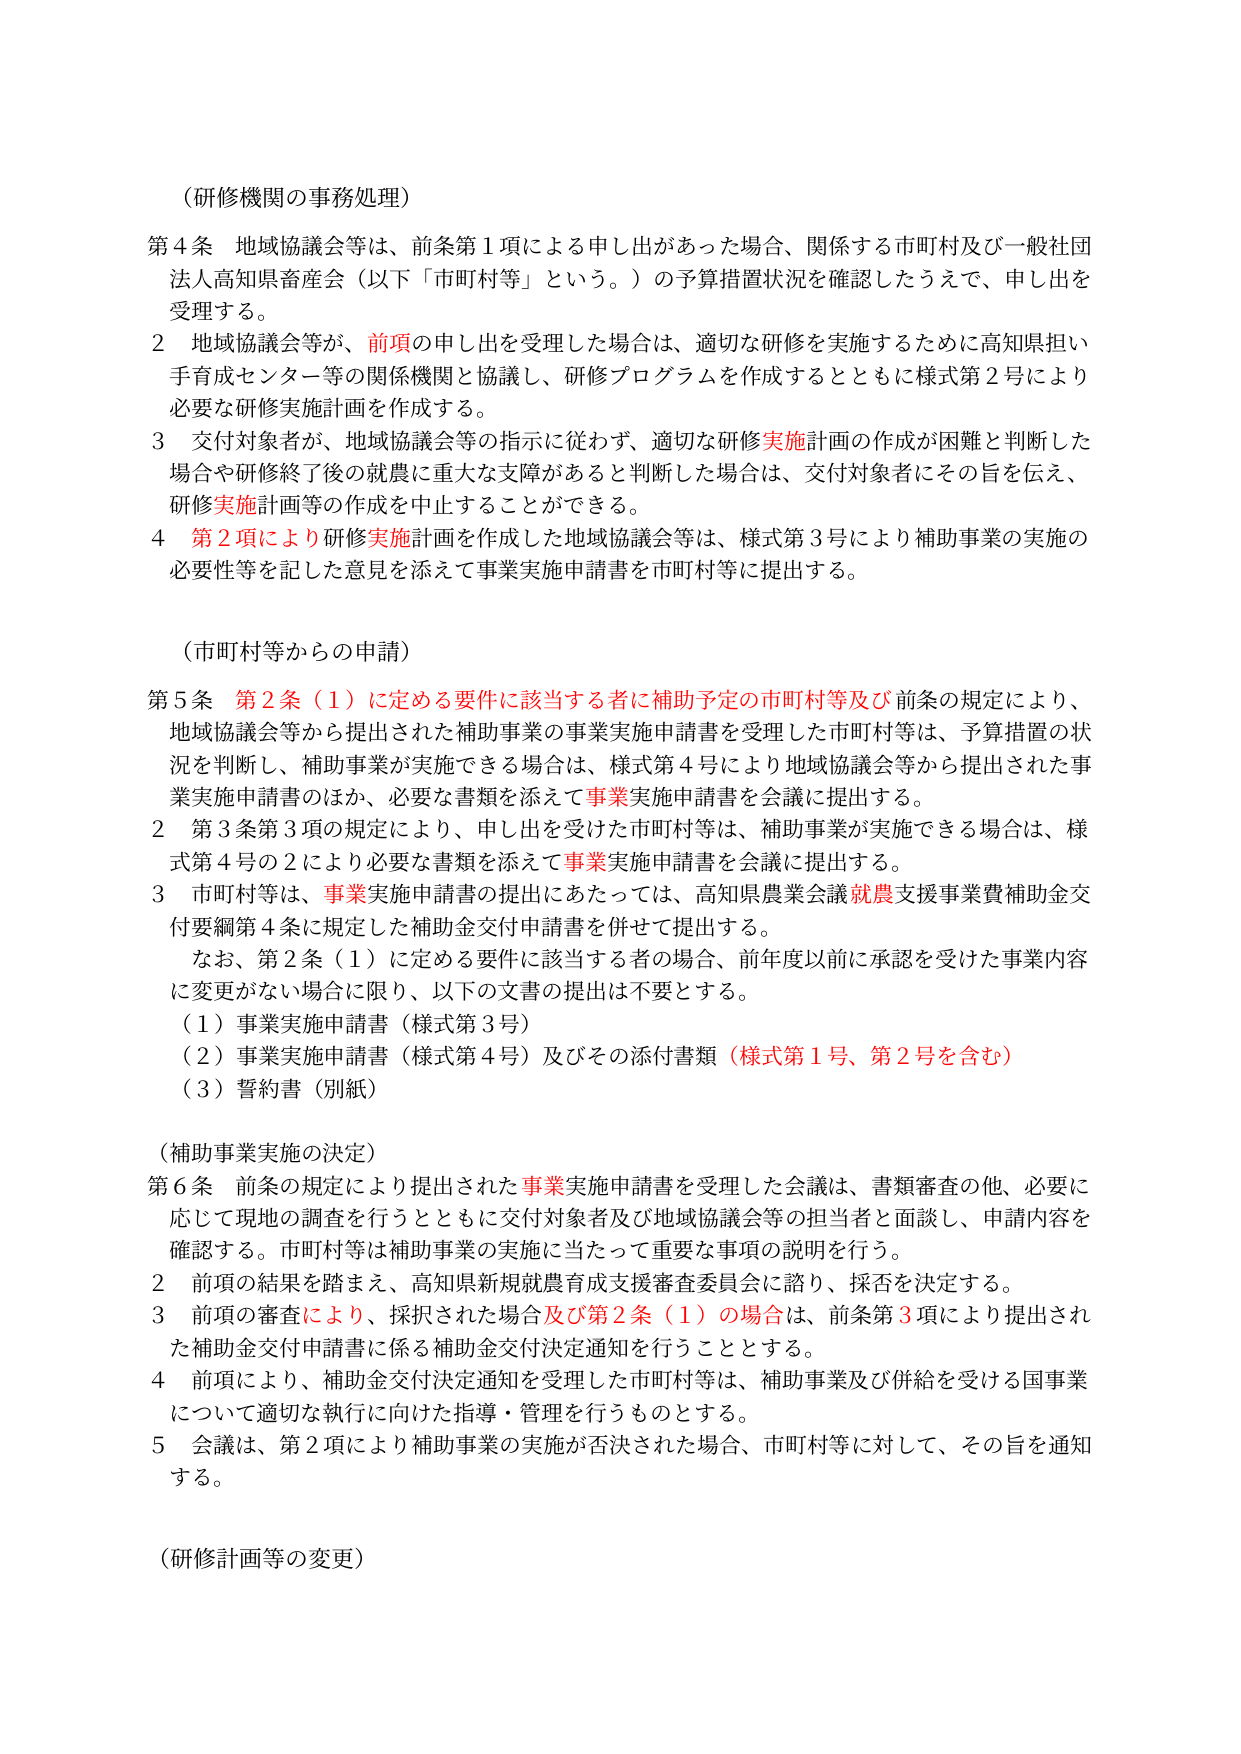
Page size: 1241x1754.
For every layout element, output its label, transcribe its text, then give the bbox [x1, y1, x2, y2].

text 第５条 第２条（１）に定める要件に該当する者に補助予定の市町村等及び前条の規定により、地域協議会等から提出された補助事業の事業実施申請書を受理した市町村等は、予算措置の状況を判断し、補助事業が実施できる場合は、様式第４号により地域協議会等から提出された事 業実施申請書のほか、必要な書類を添えて事業実施申請書を会議に提出する。 [148, 683, 1092, 812]
text ２ 地域協議会等が、前項の申し出を受理した場合は、適切な研修を実施するために高知県担い手育成センター等の関係機関と協議し、研修プログラムを作成するとともに様式第２号により必要な研修実施計画を作成する。 [148, 326, 1092, 423]
text ３ 前項の審査により、採択された場合及び第２条（１）の場合は、前条第３項により提出された補助金交付申請書に係る補助金交付決定通知を行うこととする。 [148, 1298, 1092, 1363]
text （３）誓約書（別紙） [171, 1071, 1092, 1104]
text なお、第２条（１）に定める要件に該当する者の場合、前年度以前に承認を受けた事業内容に変更がない場合に限り、以下の文書の提出は不要とする。 [148, 942, 1092, 1007]
text ４ 第２項により研修実施計画を作成した地域協議会等は、様式第３号により補助事業の実施の必要性等を記した意見を添えて事業実施申請書を市町村等に提出する。 [148, 521, 1092, 585]
text （研修機関の事務処理） [171, 164, 1092, 229]
text 第４条 地域協議会等は、前条第１項による申し出があった場合、関係する市町村及び一般社団法人高知県畜産会（以下「市町村等」という。）の予算措置状況を確認したうえで、申し出を受理する。 [148, 229, 1092, 326]
text ４ 前項により、補助金交付決定通知を受理した市町村等は、補助事業及び併給を受ける国事業について適切な執行に向けた指導・管理を行うものとする。 [148, 1363, 1092, 1428]
text （１）事業実施申請書（様式第３号） [171, 1007, 1092, 1039]
text （市町村等からの申請） [171, 618, 1092, 683]
text ２ 第３条第３項の規定により、申し出を受けた市町村等は、補助事業が実施できる場合は、様式第４号の２により必要な書類を添えて事業実施申請書を会議に提出する。 [148, 812, 1092, 877]
text ５ 会議は、第２項により補助事業の実施が否決された場合、市町村等に対して、その旨を通知する。 [148, 1428, 1092, 1492]
text （補助事業実施の決定） [148, 1136, 1092, 1168]
text （２）事業実施申請書（様式第４号）及びその添付書類（様式第１号、第２号を含む） [171, 1039, 1092, 1071]
text ３ 市町村等は、事業実施申請書の提出にあたっては、高知県農業会議就農支援事業費補助金交付要綱第４条に規定した補助金交付申請書を併せて提出する。 [148, 877, 1092, 942]
text （研修計画等の変更） [148, 1525, 1092, 1590]
text ２ 前項の結果を踏まえ、高知県新規就農育成支援審査委員会に諮り、採否を決定する。 [148, 1266, 1092, 1298]
text 第６条 前条の規定により提出された事業実施申請書を受理した会議は、書類審査の他、必要に応じて現地の調査を行うとともに交付対象者及び地域協議会等の担当者と面談し、申請内容を確認する。市町村等は補助事業の実施に当たって重要な事項の説明を行う。 [148, 1168, 1092, 1266]
text ３ 交付対象者が、地域協議会等の指示に従わず、適切な研修実施計画の作成が困難と判断した場合や研修終了後の就農に重大な支障があると判断した場合は、交付対象者にその旨を伝え、研修実施計画等の作成を中止することができる。 [148, 423, 1092, 521]
